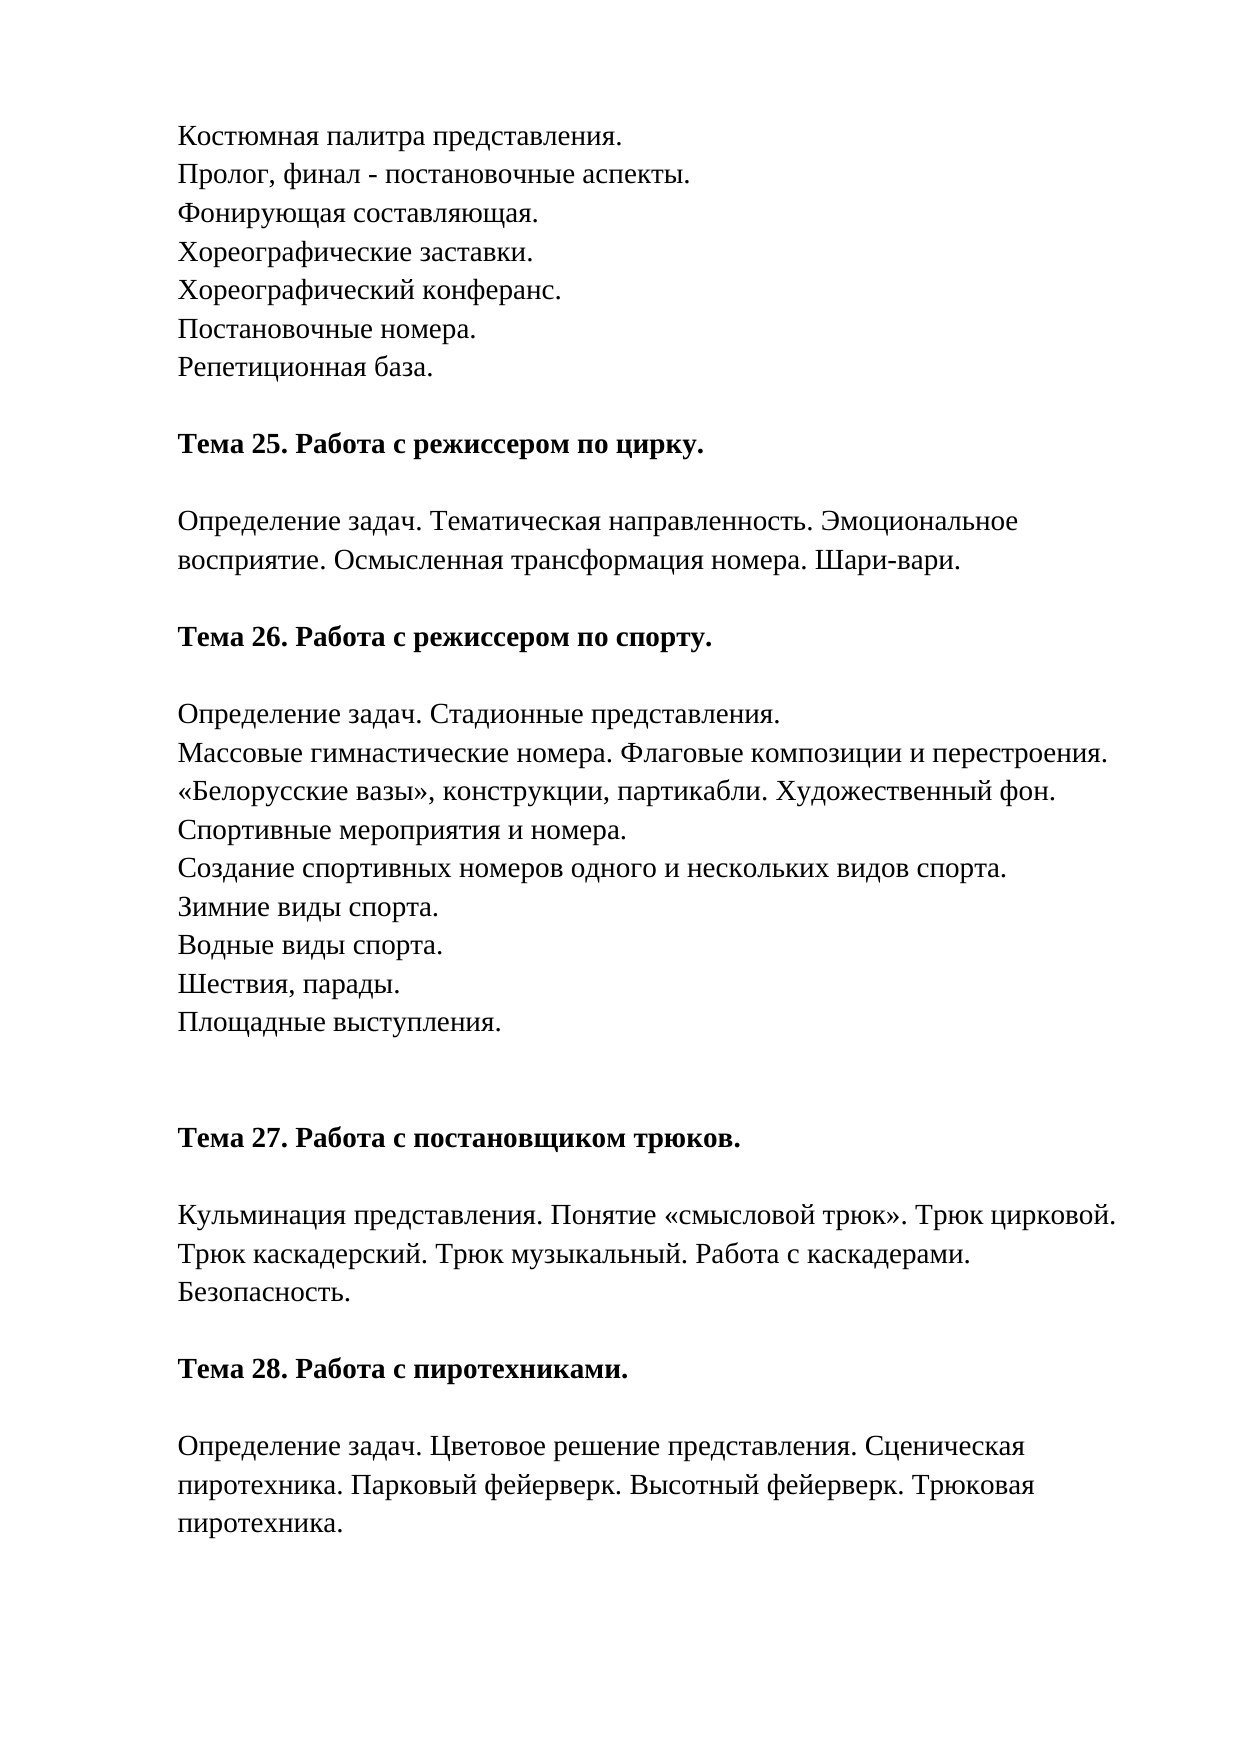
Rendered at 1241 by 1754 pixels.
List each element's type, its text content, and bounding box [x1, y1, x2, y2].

text Площадные выступления. [177, 1004, 1152, 1038]
text Хореографический конферанс. [177, 272, 1152, 306]
text Тема 25. Работа с режиссером по цирку. [177, 426, 1152, 460]
text Кульминация представления. Понятие «смысловой трюк». Трюк цирковой. Трюк каскадерский. Трюк музыкальный. Работа с каскадерами. Безопасность. [177, 1197, 1152, 1308]
text Массовые гимнастические номера. Флаговые композиции и перестроения. «Белорусские вазы», конструкции, партикабли. Художественный фон. Спортивные мероприятия и номера. [177, 735, 1152, 845]
text Определение задач. Цветовое решение представления. Сценическая пиротехника. Парковый фейерверк. Высотный фейерверк. Трюковая пиротехника. [177, 1428, 1152, 1539]
text Тема 28. Работа с пиротехниками. [177, 1351, 1152, 1385]
text Шествия, парады. [177, 966, 1152, 999]
text Создание спортивных номеров одного и нескольких видов спорта. [177, 850, 1152, 884]
text Тема 27. Работа с постановщиком трюков. [177, 1120, 1152, 1154]
text Хореографические заставки. [177, 234, 1152, 267]
text Тема 26. Работа с режиссером по спорту. [177, 619, 1152, 653]
text Пролог, финал - постановочные аспекты. [177, 157, 1152, 190]
text Зимние виды спорта. [177, 889, 1152, 922]
text Определение задач. Стадионные представления. [177, 696, 1152, 730]
text Костюмная палитра представления. [177, 118, 1152, 152]
text Фонирующая составляющая. [177, 195, 1152, 229]
text Водные виды спорта. [177, 927, 1152, 961]
text Репетиционная база. [177, 349, 1152, 383]
text Постановочные номера. [177, 311, 1152, 344]
text Определение задач. Тематическая направленность. Эмоциональное восприятие. Осмысленная трансформация номера. Шари-вари. [177, 503, 1152, 576]
